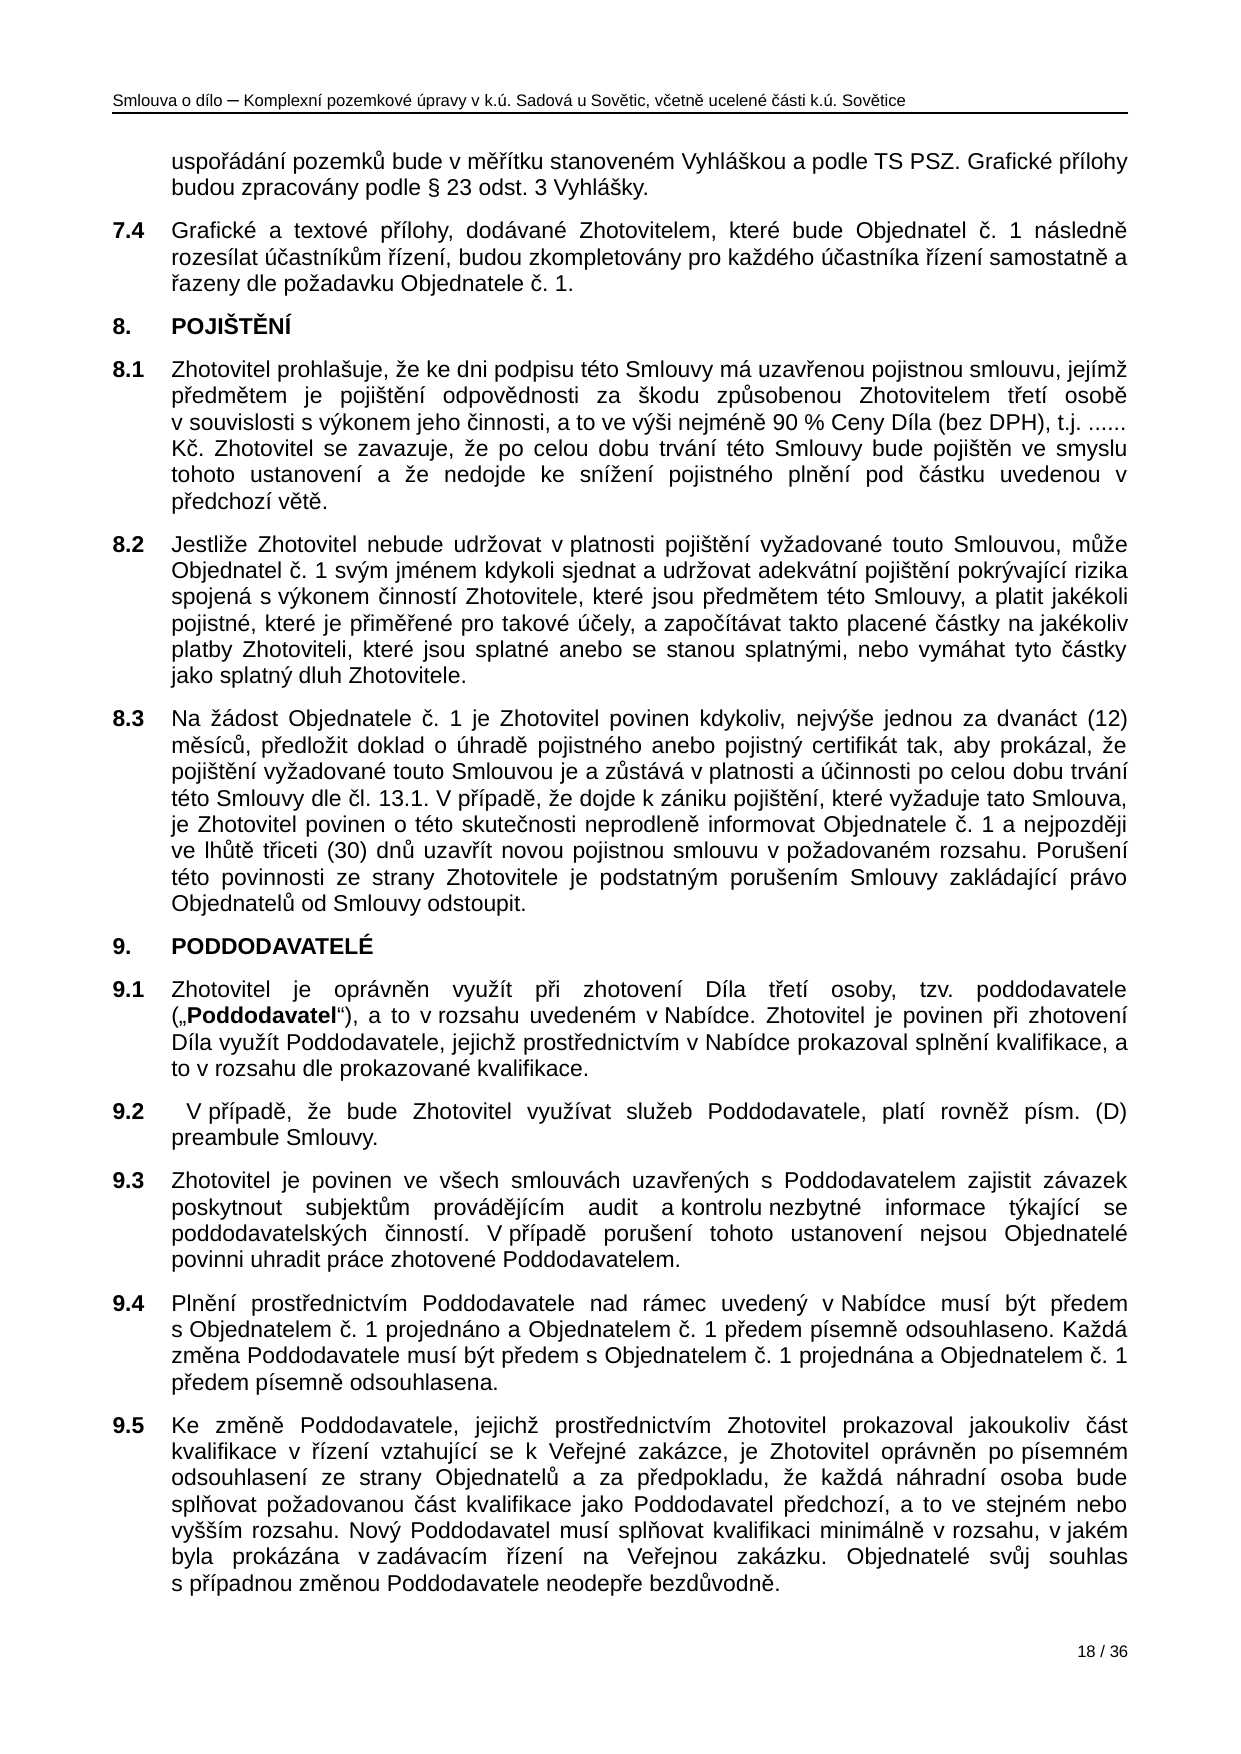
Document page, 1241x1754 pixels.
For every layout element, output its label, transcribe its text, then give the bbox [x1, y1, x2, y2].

text Jestliže Zhotovitel nebude udržovat v platnosti pojištění vyžadované touto Smlouvou, může Objednatel č. 1 svým jménem kdykoli sjednat a udržovat adekvátní pojištění pokrývající rizika spojená s výkonem činností Zhotovitele, které jsou předmětem této Smlouvy, a platit jakékoli pojistné, které je přiměřené pro takové účely, a započítávat takto placené částky na jakékoliv platby Zhotoviteli, které jsou splatné anebo se stanou splatnými, nebo vymáhat tyto částky jako splatný dluh Zhotovitele. [112, 531, 1128, 689]
text Ke změně Poddodavatele, jejichž prostřednictvím Zhotovitel prokazoval jakoukoliv část kvalifikace v řízení vztahující se k Veřejné zakázce, je Zhotovitel oprávněn po písemném odsouhlasení ze strany Objednatelů a za předpokladu, že každá náhradní osoba bude splňovat požadovanou část kvalifikace jako Poddodavatel předchozí, a to ve stejném nebo vyšším rozsahu. Nový Poddodavatel musí splňovat kvalifikaci minimálně v rozsahu, v jakém byla prokázána v zadávacím řízení na Veřejnou zakázku. Objednatelé svůj souhlas s případnou změnou Poddodavatele neodepře bezdůvodně. [112, 1412, 1128, 1596]
text Zhotovitel je oprávněn využít při zhotovení Díla třetí osoby, tzv. poddodavatele („Poddodavatel“), a to v rozsahu uvedeném v Nabídce. Zhotovitel je povinen při zhotovení Díla využít Poddodavatele, jejichž prostřednictvím v Nabídce prokazoval splnění kvalifikace, a to v rozsahu dle prokazované kvalifikace. [112, 976, 1128, 1081]
text Pojištění [112, 313, 1128, 339]
text Na žádost Objednatele č. 1 je Zhotovitel povinen kdykoliv, nejvýše jednou za dvanáct (12) měsíců, předložit doklad o úhradě pojistného anebo pojistný certifikát tak, aby prokázal, že pojištění vyžadované touto Smlouvou je a zůstává v platnosti a účinnosti po celou dobu trvání této Smlouvy dle čl. 13.1. V případě, že dojde k zániku pojištění, které vyžaduje tato Smlouva, je Zhotovitel povinen o této skutečnosti neprodleně informovat Objednatele č. 1 a nejpozději ve lhůtě třiceti (30) dnů uzavřít novou pojistnou smlouvu v požadovaném rozsahu. Porušení této povinnosti ze strany Zhotovitele je podstatným porušením Smlouvy zakládající právo Objednatelů od Smlouvy odstoupit. [112, 705, 1128, 916]
text Zhotovitel prohlašuje, že ke dni podpisu této Smlouvy má uzavřenou pojistnou smlouvu, jejímž předmětem je pojištění odpovědnosti za škodu způsobenou Zhotovitelem třetí osobě v souvislosti s výkonem jeho činnosti, a to ve výši nejméně 90 % Ceny Díla (bez DPH), t.j. ...... Kč. Zhotovitel se zavazuje, že po celou dobu trvání této Smlouvy bude pojištěn ve smyslu tohoto ustanovení a že nedojde ke snížení pojistného plnění pod částku uvedenou v předchozí větě. [112, 356, 1128, 514]
text V případě, že bude Zhotovitel využívat služeb Poddodavatele, platí rovněž písm. (D) preambule Smlouvy. [112, 1098, 1128, 1151]
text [112, 148, 1128, 200]
text Plnění prostřednictvím Poddodavatele nad rámec uvedený v Nabídce musí být předem s Objednatelem č. 1 projednáno a Objednatelem č. 1 předem písemně odsouhlaseno. Každá změna Poddodavatele musí být předem s Objednatelem č. 1 projednána a Objednatelem č. 1 předem písemně odsouhlasena. [112, 1289, 1128, 1395]
text Poddodavatelé [112, 933, 1128, 959]
text Zhotovitel je povinen ve všech smlouvách uzavřených s Poddodavatelem zajistit závazek poskytnout subjektům provádějícím audit a kontrolu nezbytné informace týkající se poddodavatelských činností. V případě porušení tohoto ustanovení nejsou Objednatelé povinni uhradit práce zhotovené Poddodavatelem. [112, 1167, 1128, 1273]
text Grafické a textové přílohy, dodávané Zhotovitelem, které bude Objednatel č. 1 následně rozesílat účastníkům řízení, budou zkompletovány pro každého účastníka řízení samostatně a řazeny dle požadavku Objednatele č. 1. [112, 217, 1128, 296]
